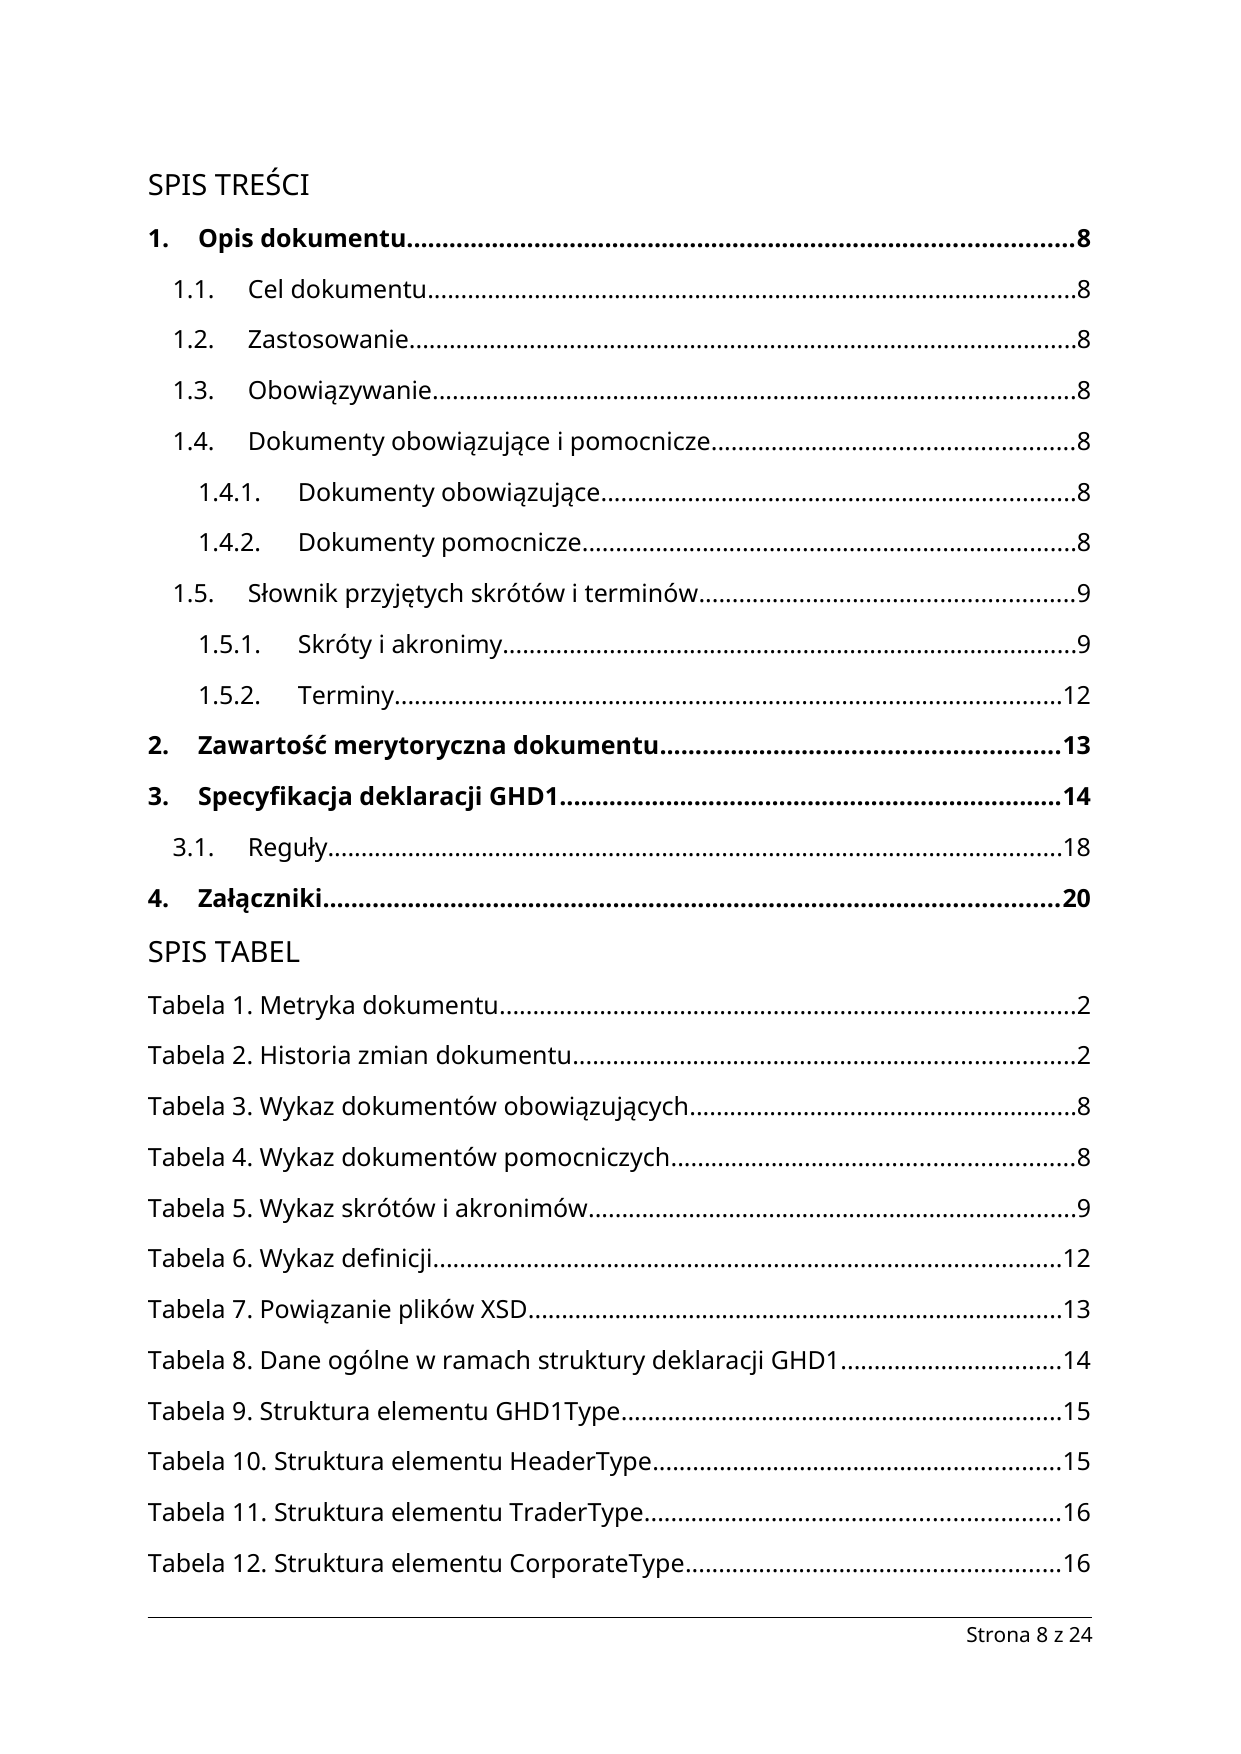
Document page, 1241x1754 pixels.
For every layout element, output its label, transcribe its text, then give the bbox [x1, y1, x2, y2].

text Tabela 2. Historia zmian dokumentu 2 [148, 1038, 1092, 1072]
text 1.2. Zastosowanie 8 [172, 322, 1092, 356]
text Tabela 10. Struktura elementu HeaderType 15 [148, 1444, 1092, 1478]
text 1.4. Dokumenty obowiązujące i pomocnicze 8 [172, 424, 1092, 458]
text Tabela 5. Wykaz skrótów i akronimów 9 [148, 1190, 1092, 1224]
text 1.1. Cel dokumentu 8 [172, 271, 1092, 306]
text SPIS TABEL [148, 931, 1092, 971]
text Tabela 1. Metryka dokumentu 2 [148, 987, 1092, 1021]
text 4. Załączniki 20 [148, 880, 1092, 914]
text Tabela 12. Struktura elementu CorporateType 16 [148, 1545, 1092, 1579]
text 1.5. Słownik przyjętych skrótów i terminów 9 [172, 576, 1092, 610]
text 2. Zawartość merytoryczna dokumentu 13 [148, 728, 1092, 762]
text Tabela 8. Dane ogólne w ramach struktury deklaracji GHD1 14 [148, 1342, 1092, 1376]
text 3. Specyfikacja deklaracji GHD1 14 [148, 779, 1092, 813]
text 1.4.1. Dokumenty obowiązujące 8 [198, 474, 1092, 508]
text 1.3. Obowiązywanie 8 [172, 373, 1092, 407]
text SPIS TREŚCI [148, 164, 1092, 204]
text Tabela 4. Wykaz dokumentów pomocniczych 8 [148, 1139, 1092, 1173]
text 1.4.2. Dokumenty pomocnicze 8 [198, 525, 1092, 559]
text Tabela 11. Struktura elementu TraderType 16 [148, 1494, 1092, 1529]
text 3.1. Reguły 18 [172, 829, 1092, 863]
text 1.5.2. Terminy 12 [198, 677, 1092, 711]
text Tabela 7. Powiązanie plików XSD 13 [148, 1292, 1092, 1326]
text Tabela 3. Wykaz dokumentów obowiązujących 8 [148, 1089, 1092, 1123]
text 1.5.1. Skróty i akronimy 9 [198, 627, 1092, 661]
text Tabela 6. Wykaz definicji 12 [148, 1241, 1092, 1275]
text Tabela 9. Struktura elementu GHD1Type 15 [148, 1393, 1092, 1427]
text 1. Opis dokumentu 8 [148, 221, 1092, 255]
